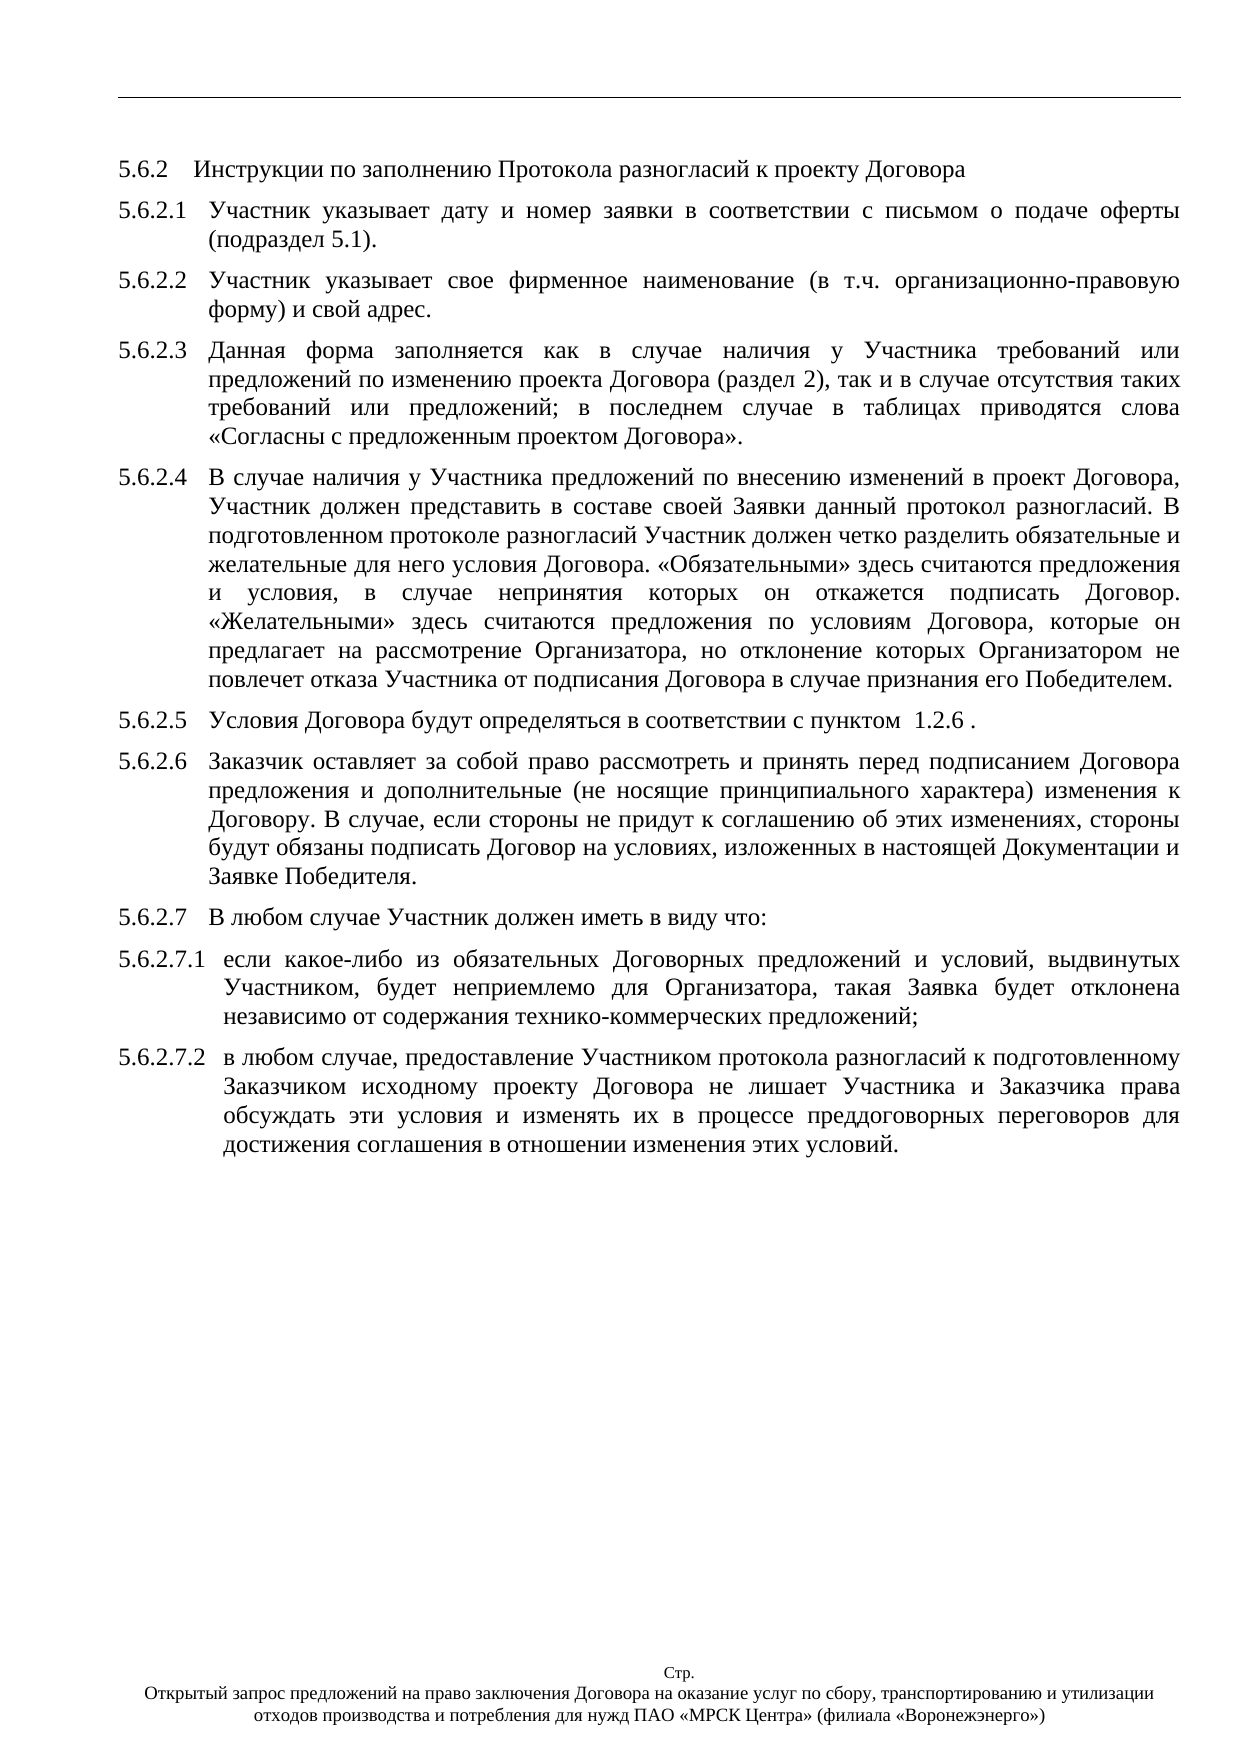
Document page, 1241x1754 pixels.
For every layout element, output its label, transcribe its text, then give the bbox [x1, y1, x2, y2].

list Участник указывает свое фирменное наименование (в т.ч. организационно-правовую форму) и свой адрес. [118, 265, 1181, 322]
list в любом случае, предоставление Участником протокола разногласий к подготовленному Заказчиком исходному проекту Договора не лишает Участника и Заказчика права обсуждать эти условия и изменять их в процессе преддоговорных переговоров для достижения соглашения в отношении изменения этих условий. [118, 1042, 1181, 1157]
list если какое-либо из обязательных Договорных предложений и условий, выдвинутых Участником, будет неприемлемо для Организатора, такая Заявка будет отклонена независимо от содержания технико-коммерческих предложений; [118, 944, 1181, 1030]
list Заказчик оставляет за собой право рассмотреть и принять перед подписанием Договора предложения и дополнительные (не носящие принципиального характера) изменения к Договору. В случае, если стороны не придут к соглашению об этих изменениях, стороны будут обязаны подписать Договор на условиях, изложенных в настоящей Документации и Заявке Победителя. [118, 746, 1181, 890]
list В случае наличия у Участника предложений по внесению изменений в проект Договора, Участник должен представить в составе своей Заявки данный протокол разногласий. В подготовленном протоколе разногласий Участник должен четко разделить обязательные и желательные для него условия Договора. «Обязательными» здесь считаются предложения и условия, в случае непринятия которых он откажется подписать Договор. «Желательными» здесь считаются предложения по условиям Договора, которые он предлагает на рассмотрение Организатора, но отклонение которых Организатором не повлечет отказа Участника от подписания Договора в случае признания его Победителем. [118, 462, 1181, 692]
list В любом случае Участник должен иметь в виду что: [118, 902, 1181, 931]
list Участник указывает дату и номер заявки в соответствии с письмом о подаче оферты (подраздел 5.1). [118, 195, 1181, 252]
list Условия Договора будут определяться в соответствии с пунктом 1.2.6 . [118, 705, 1181, 734]
subtitle Инструкции по заполнению Протокола разногласий к проекту Договора [118, 154, 1181, 182]
list Данная форма заполняется как в случае наличия у Участника требований или предложений по изменению проекта Договора (раздел 2), так и в случае отсутствия таких требований или предложений; в последнем случае в таблицах приводятся слова «Согласны с предложенным проектом Договора». [118, 335, 1181, 450]
